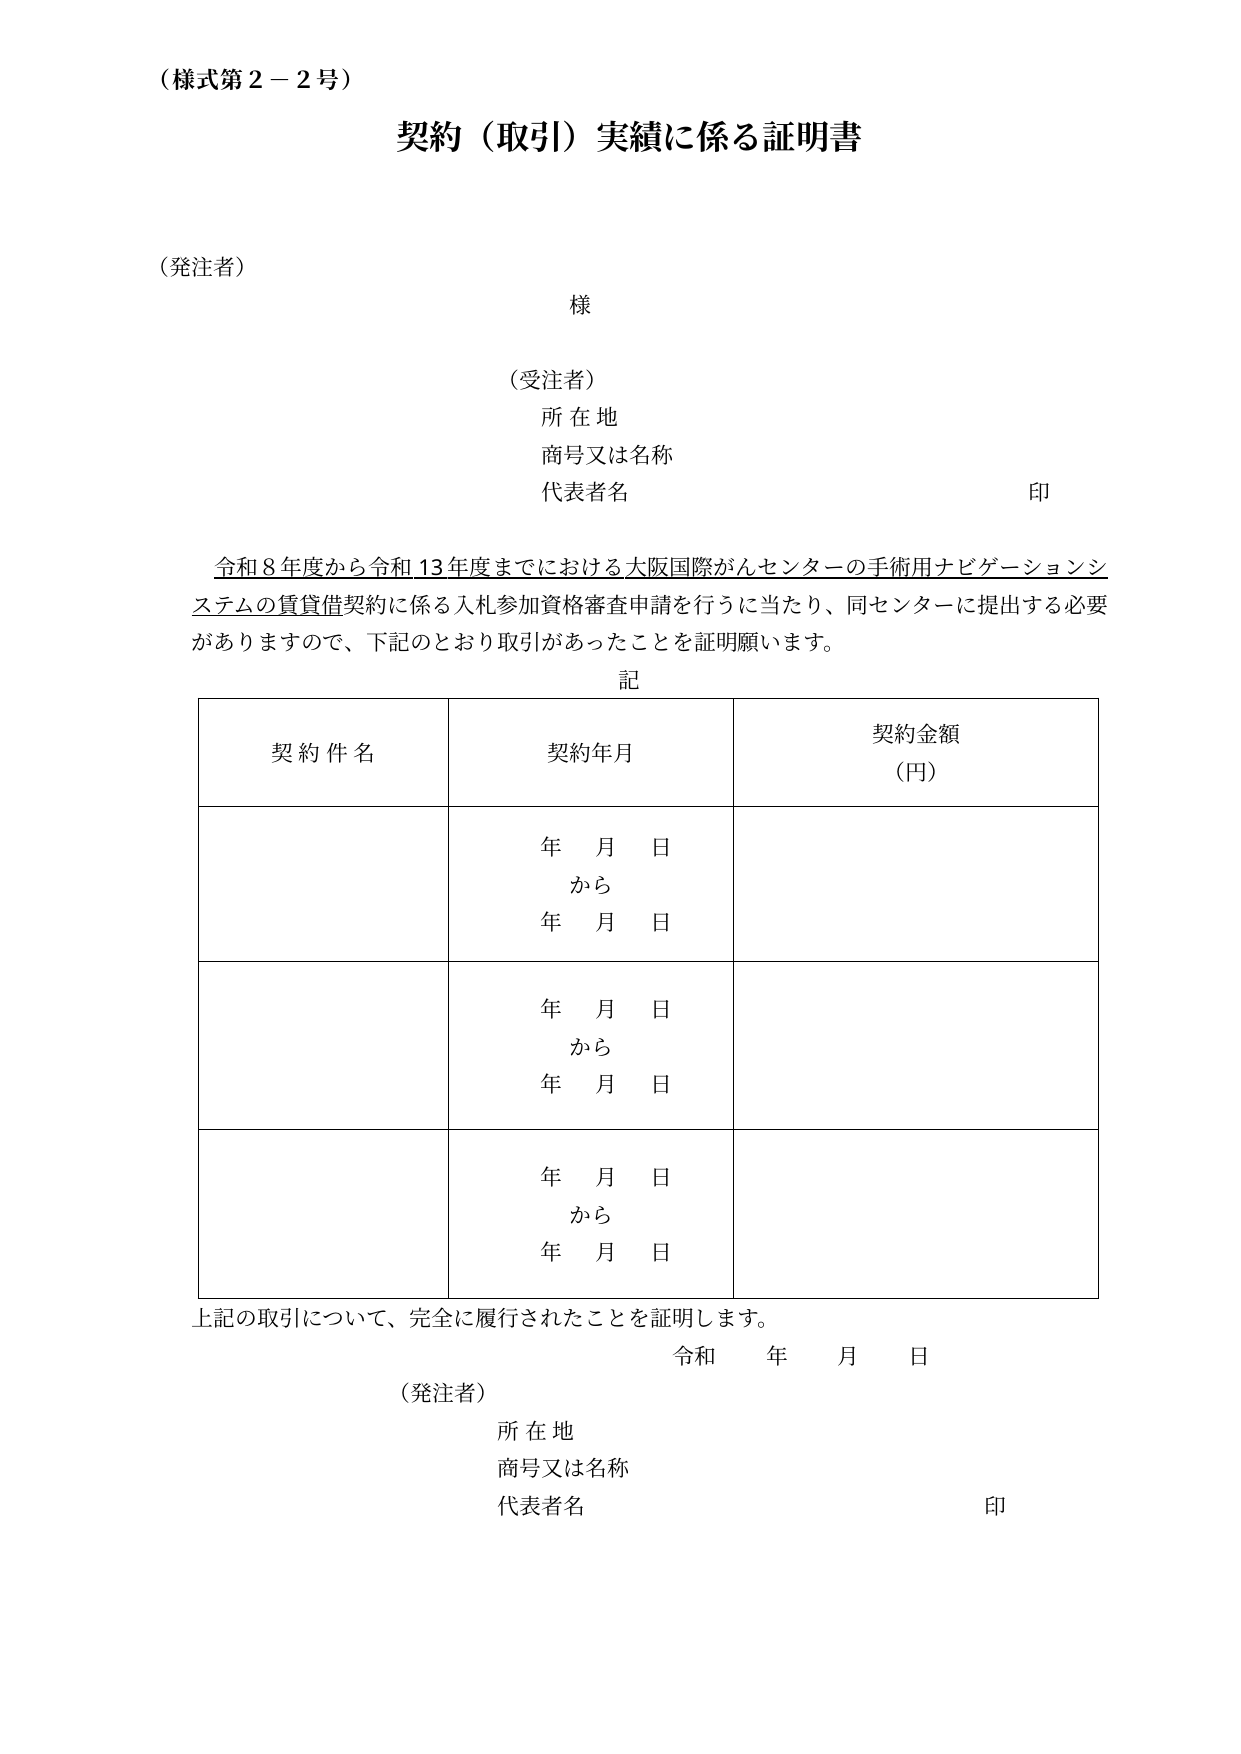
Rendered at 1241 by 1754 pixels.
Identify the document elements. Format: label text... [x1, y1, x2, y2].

text 商号又は名称 [148, 1448, 1110, 1486]
text （発注者） [148, 247, 1110, 285]
table_cell [734, 1130, 1098, 1297]
text 所 在 地 [148, 397, 1110, 435]
table_cell [199, 807, 448, 961]
table_cell [734, 962, 1098, 1129]
table_header 契約年月 [449, 699, 733, 806]
table_header 契約金額 （円） [734, 699, 1098, 806]
text 契約（取引）実績に係る証明書 [148, 97, 1110, 172]
text （発注者） [148, 1373, 1110, 1411]
table_cell [734, 807, 1098, 961]
table_cell 年 月 日 から 年 月 日 [449, 962, 733, 1129]
table_cell [199, 1130, 448, 1297]
text 上記の取引について、完全に履行されたことを証明します。 [148, 1298, 1110, 1336]
text 代表者名 印 [148, 1486, 1110, 1523]
table_cell 年 月 日 から 年 月 日 [449, 807, 733, 961]
text 様 [148, 285, 1110, 322]
text 記 [148, 660, 1110, 697]
text 商号又は名称 [148, 435, 1110, 472]
text 所 在 地 [148, 1411, 1110, 1448]
table_header 契 約 件 名 [199, 699, 448, 806]
table_cell 年 月 日 から 年 月 日 [449, 1130, 733, 1297]
text （受注者） [148, 360, 1110, 397]
text 令和 年 月 日 [148, 1336, 1110, 1373]
text 令和８年度から令和13年度までにおける大阪国際がんセンターの手術用ナビゲーションシステムの賃貸借契約に係る入札参加資格審査申請を行うに当たり、同センターに提出する必要がありますので、下記のとおり取引があったことを証明願います。 [148, 547, 1110, 660]
table_cell [199, 962, 448, 1129]
text 代表者名 印 [148, 472, 1110, 510]
text （様式第２－２号） [148, 60, 1110, 97]
